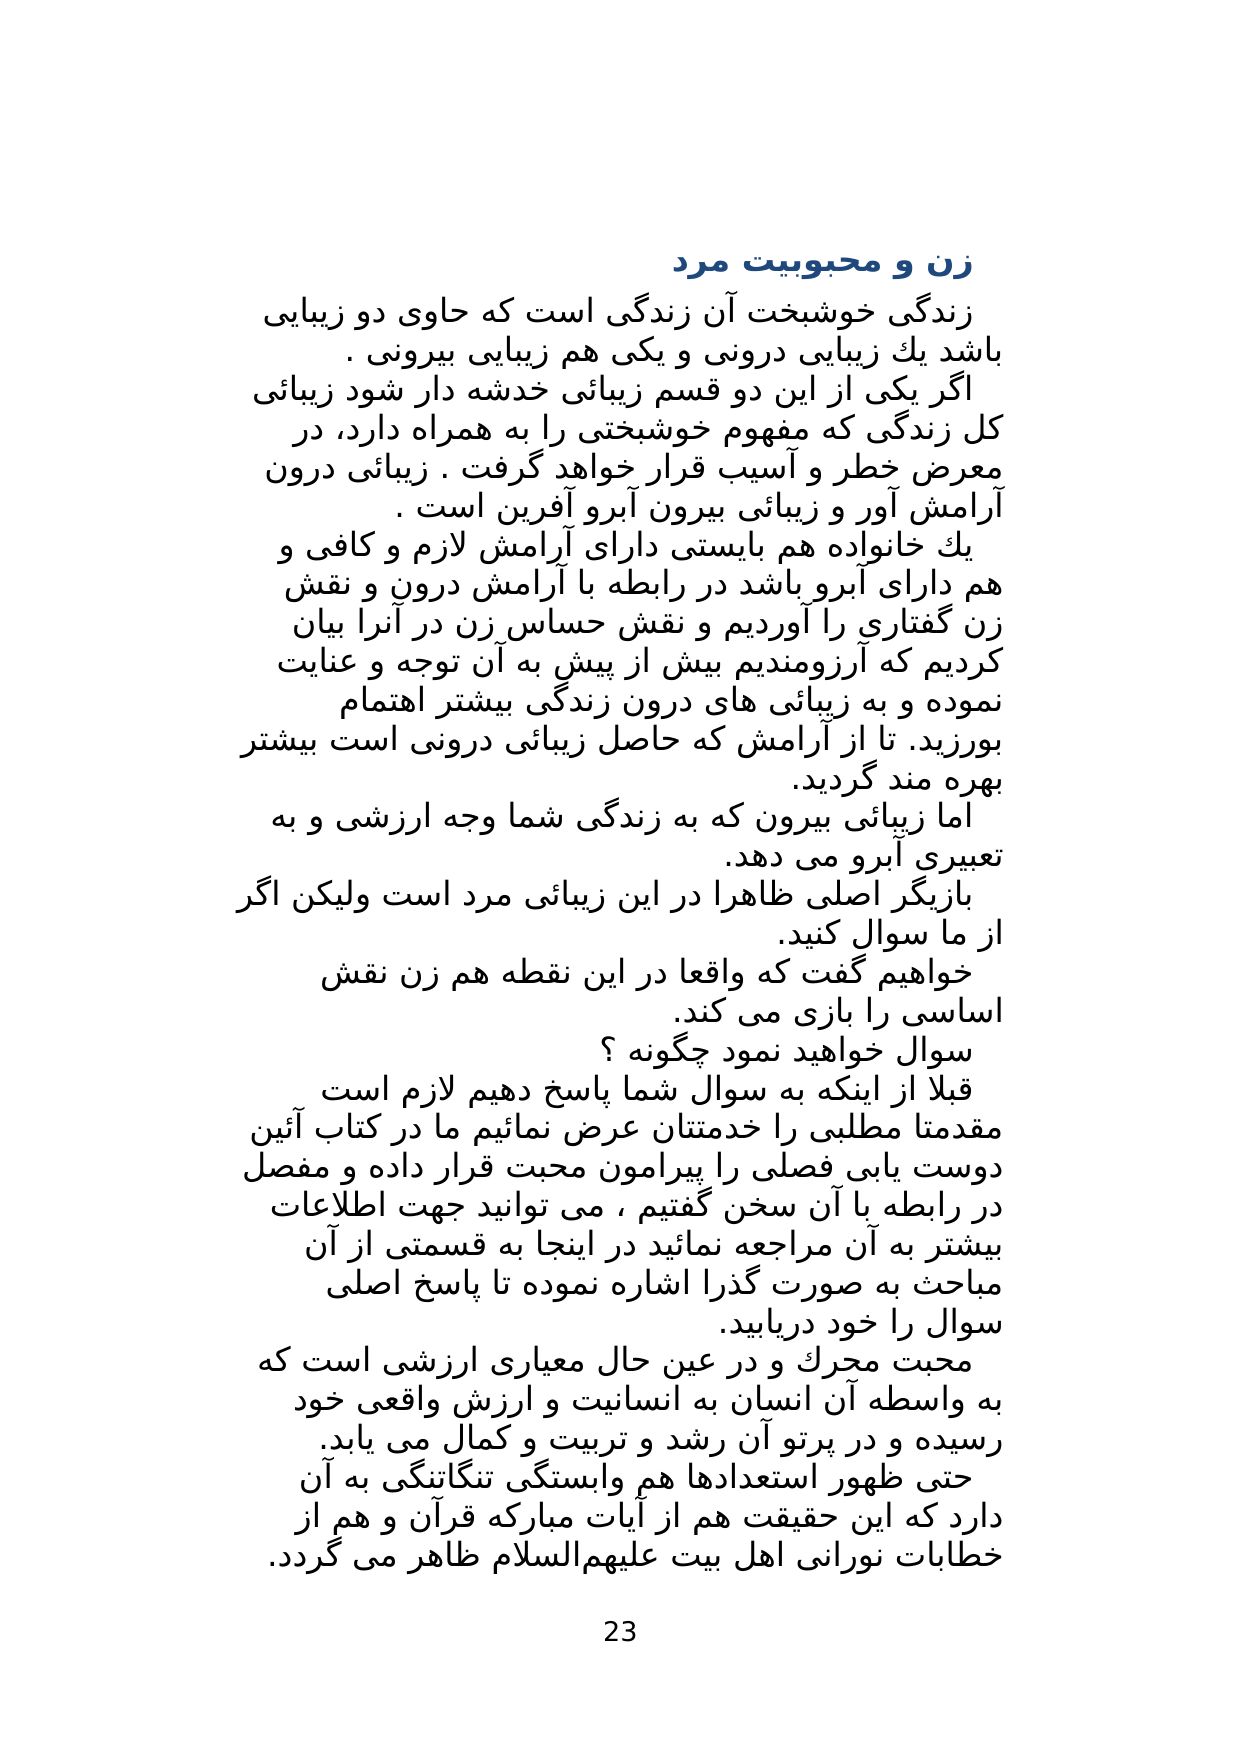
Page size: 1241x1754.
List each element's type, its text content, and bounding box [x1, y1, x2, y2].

text محبت محرك و در عين حال معيارى ارزشى است كه به واسطه آن انسان به انسانيت و ارزش واقعى خود رسيده و در پرتو آن رشد و تربيت و كمال مى يابد. [236, 1341, 1004, 1457]
text خواهيم گفت كه واقعا در اين نقطه هم زن نقش اساسى را بازى مى كند. [236, 952, 1004, 1030]
text زندگى خوشبخت آن زندگى است كه حاوى دو زيبايى باشد يك زيبايى درونى و يكى هم زيبايى بيرونى . [236, 292, 1004, 369]
text حتى ظهور استعدادها هم وابستگى تنگاتنگى به آن دارد كه اين حقيقت هم از آيات مباركه قرآن و هم از خطابات نورانى اهل بيت عليهم‌السلام ظاهر مى گردد. [236, 1457, 1004, 1574]
text اما زيبائى بيرون كه به زندگى شما وجه ارزشى و به تعبيرى آبرو مى دهد. [236, 797, 1004, 875]
text اگر يكى از اين دو قسم زيبائى خدشه دار شود زيبائى كل زندگى كه مفهوم خوشبختى را به همراه دارد، در معرض خطر و آسيب قرار خواهد گرفت . زيبائى درون آرامش آور و زيبائى بيرون آبرو آفرين است . [236, 369, 1004, 525]
text قبلا از اينكه به سوال شما پاسخ دهيم لازم است مقدمتا مطلبى را خدمتتان عرض نمائيم ما در كتاب آئين دوست يابى فصلى را پيرامون محبت قرار داده و مفصل در رابطه با آن سخن گفتيم ، مى توانيد جهت اطلاعات بيشتر به آن مراجعه نمائيد در اينجا به قسمتى از آن مباحث به صورت گذرا اشاره نموده تا پاسخ اصلى سوال را خود دريابيد. [236, 1069, 1004, 1341]
subtitle زن و محبوبيت مرد [236, 241, 1004, 279]
text بازيگر اصلى ظاهرا در اين زيبائى مرد است وليكن اگر از ما سوال كنيد. [236, 875, 1004, 952]
text سوال خواهيد نمود چگونه ؟ [236, 1030, 1004, 1069]
text يك خانواده هم بايستى داراى آرامش لازم و كافى و هم داراى آبرو باشد در رابطه با آرامش درون و نقش زن گفتارى را آورديم و نقش حساس زن در آنرا بيان كرديم كه آرزومنديم بيش از پيش به آن توجه و عنايت نموده و به زيبائى هاى درون زندگى بيشتر اهتمام بورزيد. تا از آرامش كه حاصل زيبائى درونى است بيشتر بهره مند گرديد. [236, 525, 1004, 797]
